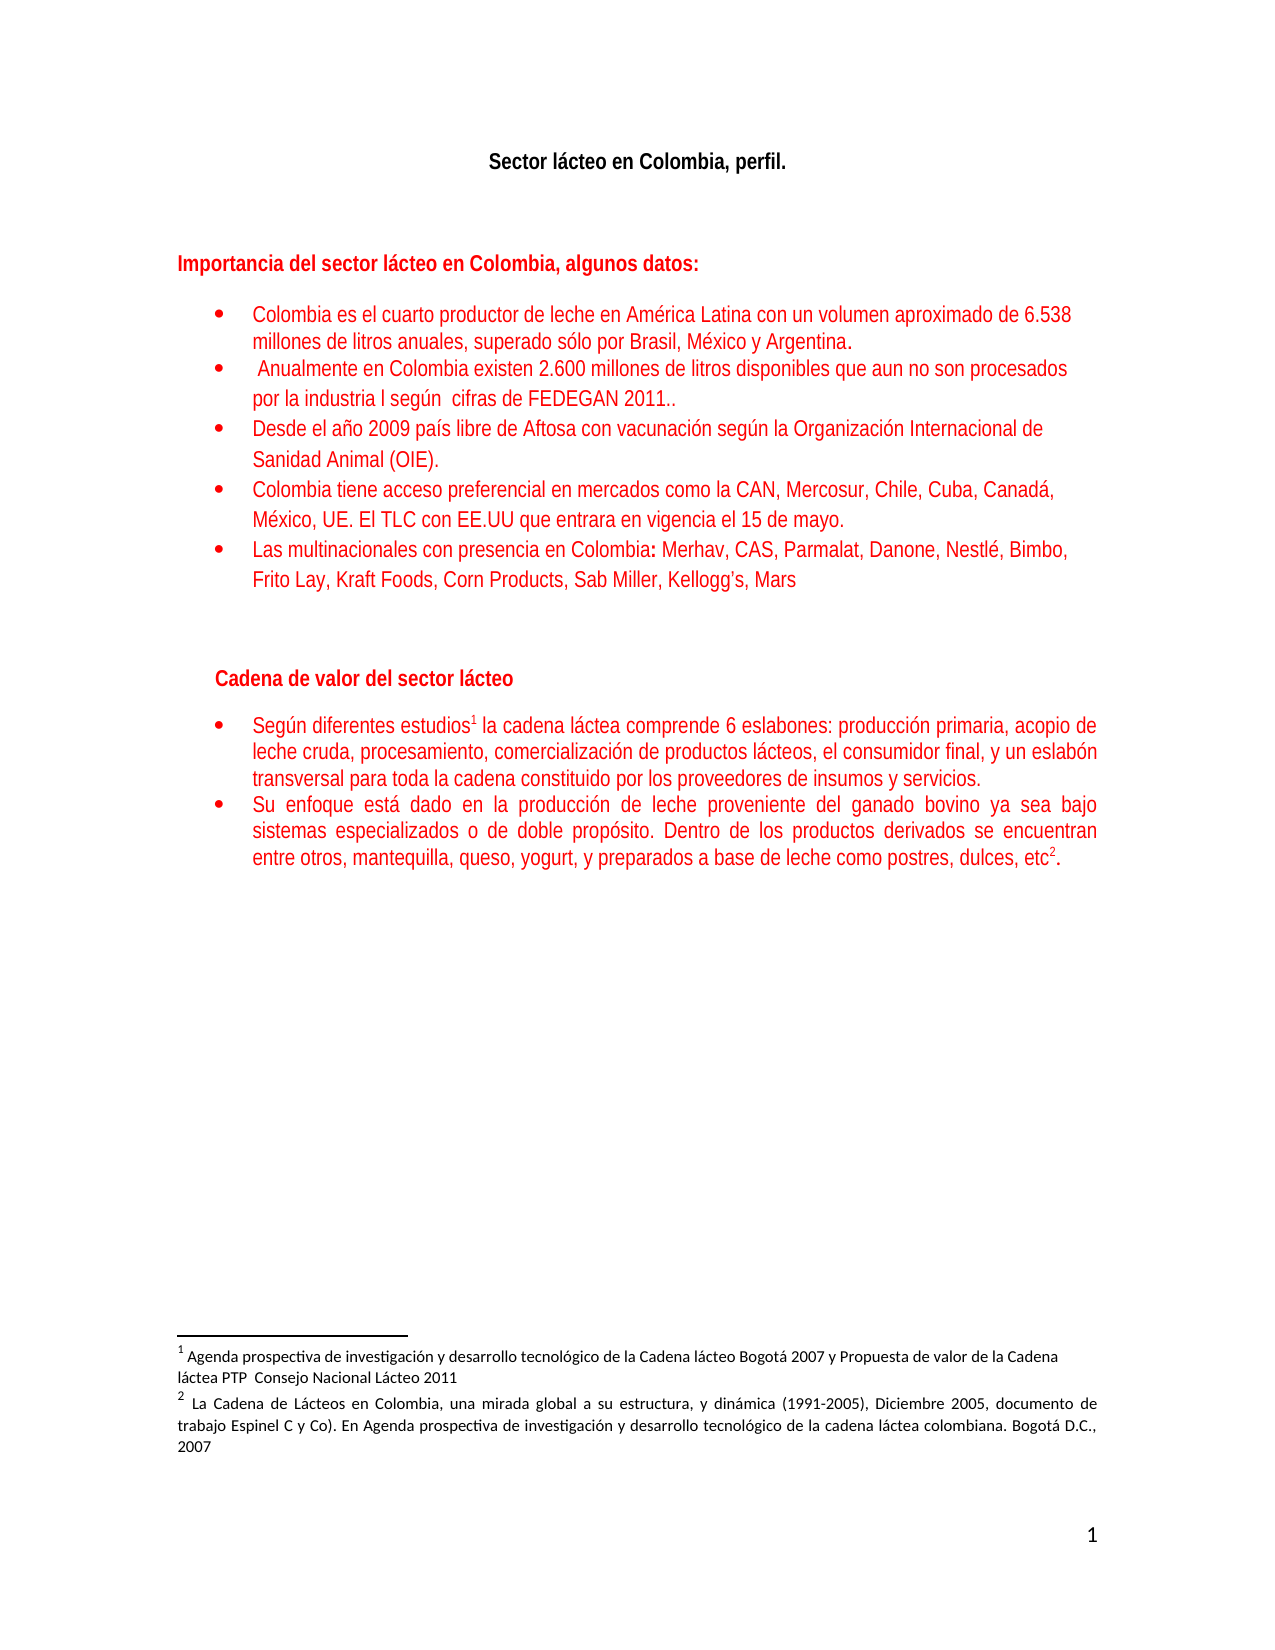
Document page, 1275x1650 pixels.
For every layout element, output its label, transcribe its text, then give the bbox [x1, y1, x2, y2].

list Según diferentes estudios la cadena láctea comprende 6 eslabones: producción primaria, acopio de leche cruda, procesamiento, comercialización de productos lácteos, el consumidor final, y un eslabón transversal para toda la cadena constituido por los proveedores de insumos y servicios. [215, 712, 1098, 791]
text Sector lácteo en Colombia, perfil. [177, 148, 1098, 174]
text Importancia del sector lácteo en Colombia, algunos datos: [177, 250, 1098, 276]
list Colombia tiene acceso preferencial en mercados como la CAN, Mercosur, Chile, Cuba, Canadá, México, UE. El TLC con EE.UU que entrara en vigencia el 15 de mayo. [215, 476, 1098, 532]
list Su enfoque está dado en la producción de leche proveniente del ganado bovino ya sea bajo sistemas especializados o de doble propósito. Dentro de los productos derivados se encuentran entre otros, mantequilla, queso, yogurt, y preparados a base de leche como postres, dulces, etc. [215, 791, 1098, 872]
list Desde el año 2009 país libre de Aftosa con vacunación según la Organización Internacional de Sanidad Animal (OIE). [215, 415, 1098, 472]
list Colombia es el cuarto productor de leche en América Latina con un volumen aproximado de 6.538 millones de litros anuales, superado sólo por Brasil, México y Argentina. [215, 301, 1098, 355]
list Anualmente en Colombia existen 2.600 millones de litros disponibles que aun no son procesados por la industria l según cifras de FEDEGAN 2011.. [215, 355, 1098, 411]
list Las multinacionales con presencia en Colombia: Merhav, CAS, Parmalat, Danone, Nestlé, Bimbo, Frito Lay, Kraft Foods, Corn Products, Sab Miller, Kellogg’s, Mars [215, 536, 1098, 593]
text Cadena de valor del sector lácteo [215, 664, 1098, 691]
